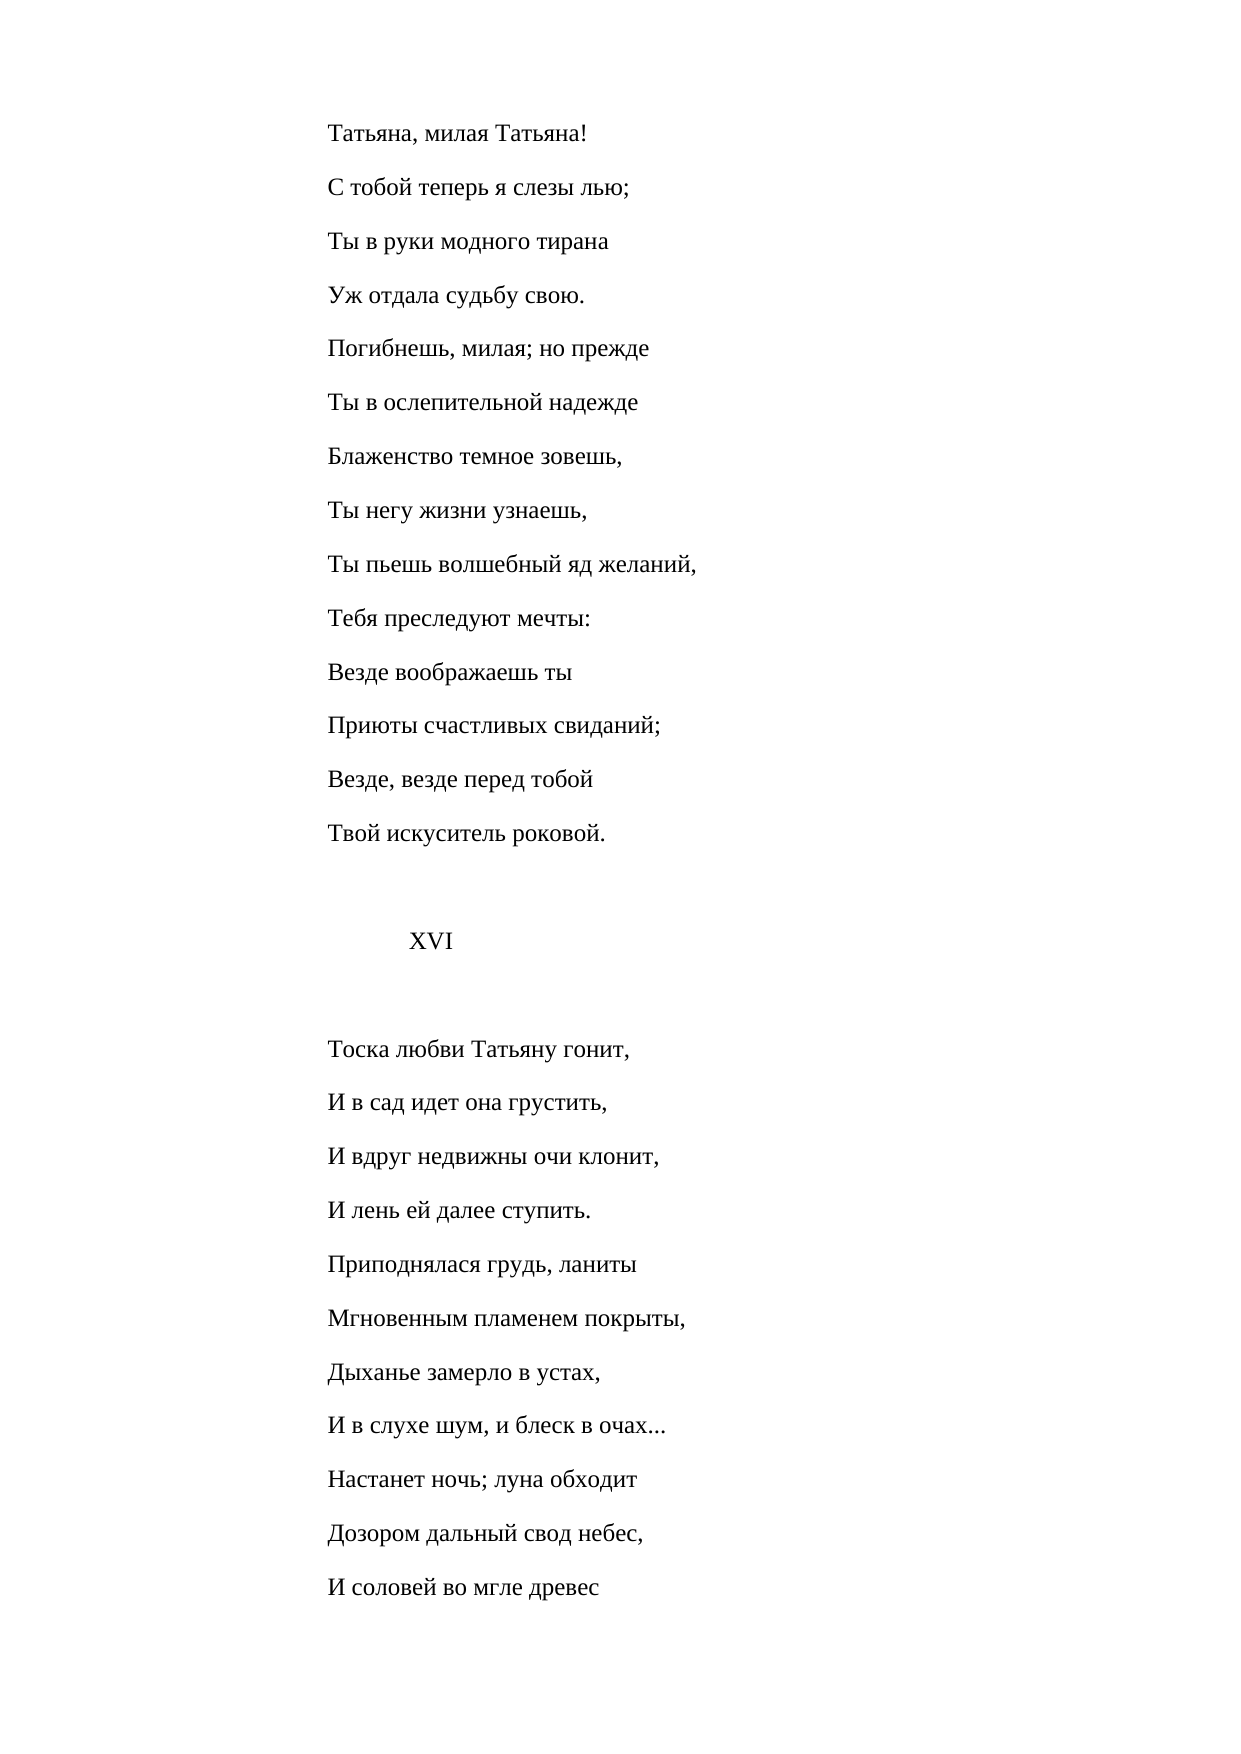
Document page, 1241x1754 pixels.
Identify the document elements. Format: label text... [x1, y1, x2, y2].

text Тоска любви Татьяну гонит, [177, 1034, 1152, 1062]
text Блаженство темное зовешь, [177, 441, 1152, 470]
text Дозором дальный свод небес, [177, 1518, 1152, 1547]
text Твой искуситель роковой. [177, 818, 1152, 847]
text Везде, везде перед тобой [177, 764, 1152, 793]
text Ты в руки модного тирана [177, 226, 1152, 254]
text Везде воображаешь ты [177, 657, 1152, 685]
text Приюты счастливых свиданий; [177, 711, 1152, 739]
text Ты в ослепительной надежде [177, 387, 1152, 416]
text И вдруг недвижны очи клонит, [177, 1141, 1152, 1170]
text Тебя преследуют мечты: [177, 603, 1152, 632]
text Мгновенным пламенем покрыты, [177, 1303, 1152, 1332]
text С тобой теперь я слезы лью; [177, 172, 1152, 201]
text Дыханье замерло в устах, [177, 1357, 1152, 1386]
text И лень ей далее ступить. [177, 1195, 1152, 1224]
text И в сад идет она грустить, [177, 1087, 1152, 1116]
text Ты пьешь волшебный яд желаний, [177, 549, 1152, 578]
text И в слухе шум, и блеск в очах... [177, 1411, 1152, 1439]
text Ты негу жизни узнаешь, [177, 495, 1152, 524]
text Настанет ночь; луна обходит [177, 1464, 1152, 1493]
text XVI [177, 926, 1152, 955]
text Уж отдала судьбу свою. [177, 280, 1152, 308]
text Татьяна, милая Татьяна! [177, 118, 1152, 147]
text И соловей во мгле древес [177, 1572, 1152, 1601]
text Приподнялася грудь, ланиты [177, 1249, 1152, 1278]
text Погибнешь, милая; но прежде [177, 333, 1152, 362]
